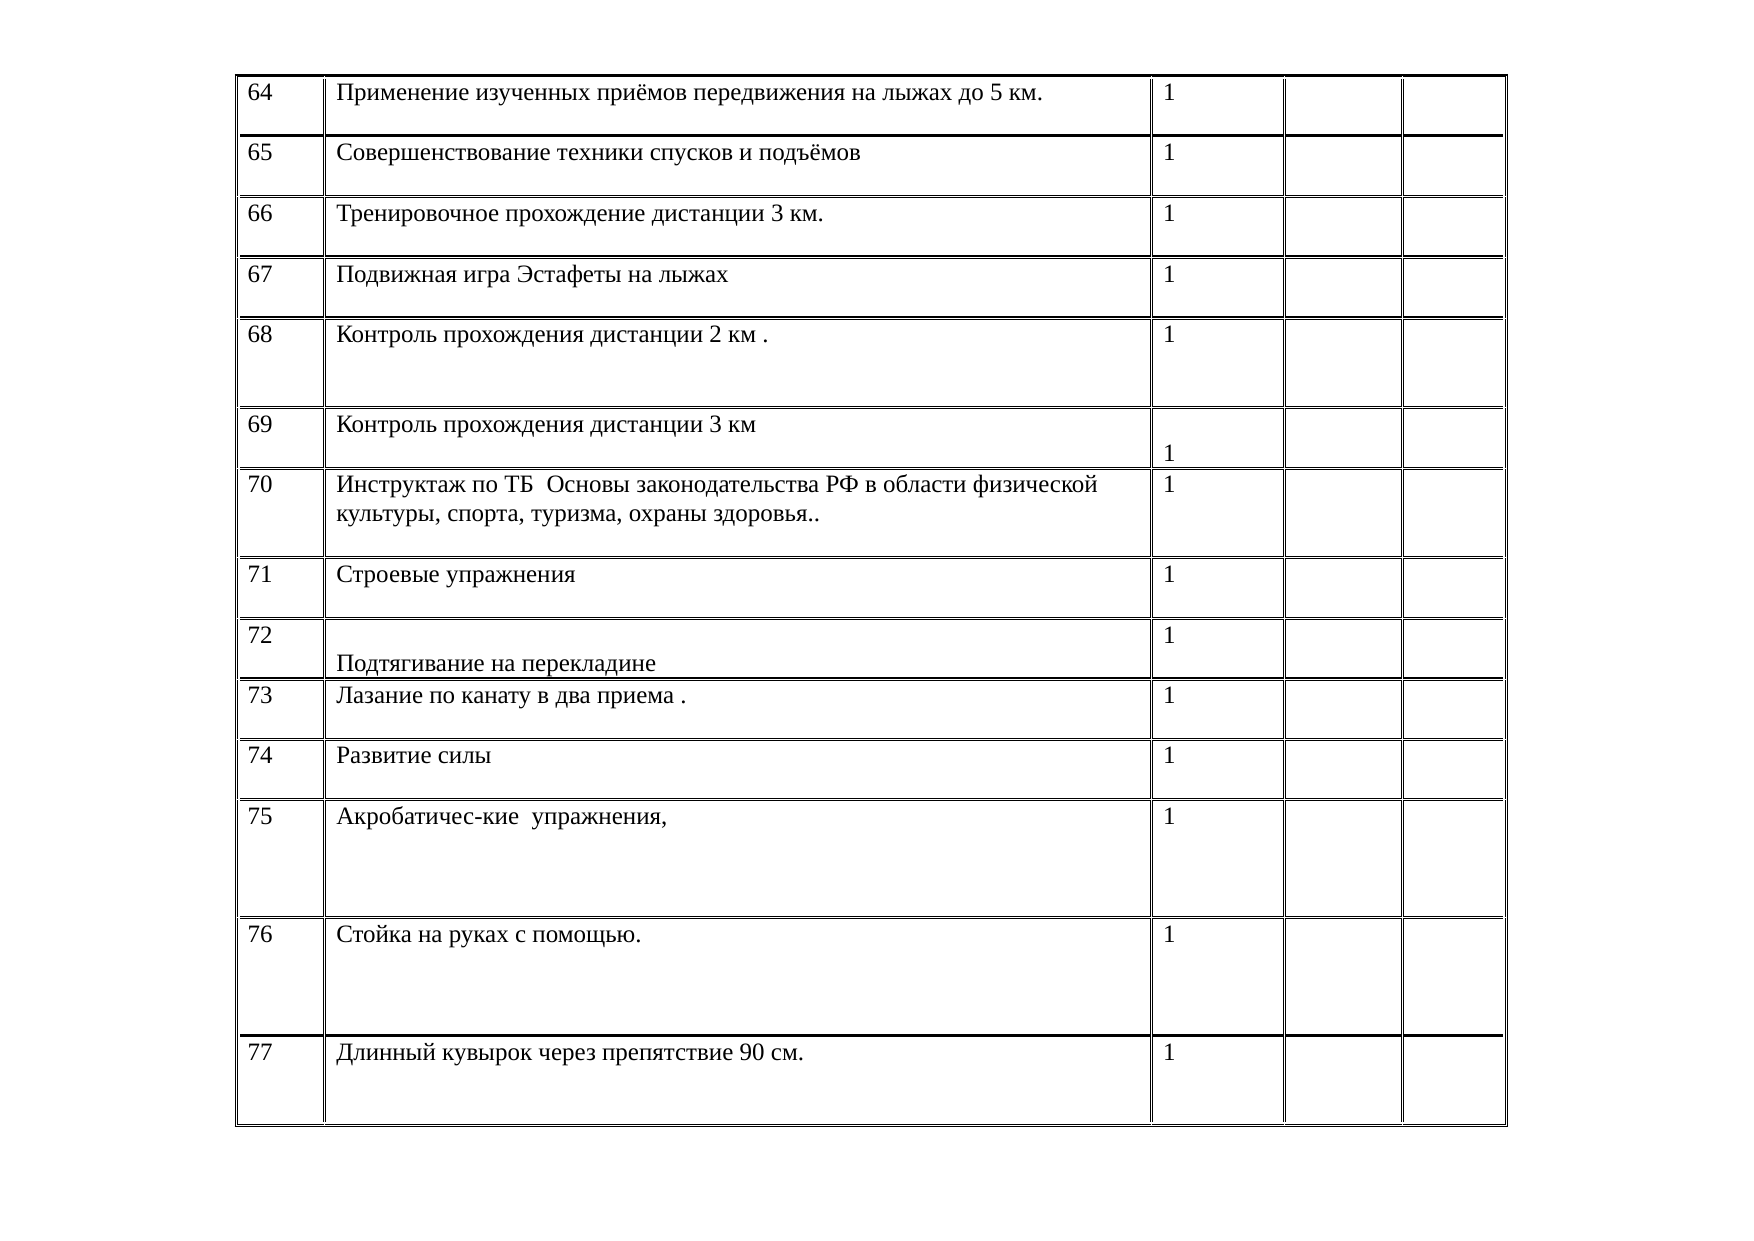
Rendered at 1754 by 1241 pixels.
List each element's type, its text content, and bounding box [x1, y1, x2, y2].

table_cell 74 [238, 738, 323, 797]
table_cell [1286, 919, 1401, 1034]
table_cell 1 [1152, 77, 1284, 134]
table_cell [1403, 617, 1506, 677]
table_cell 1 [1153, 320, 1283, 406]
table_cell 1 [1153, 741, 1283, 797]
table_cell 73 [238, 677, 323, 737]
table_cell [1404, 134, 1505, 195]
table_cell [1404, 798, 1505, 916]
table_cell [1403, 406, 1506, 466]
table_cell 1 [1153, 409, 1283, 466]
table_cell [1286, 320, 1401, 406]
table_cell [1404, 677, 1505, 737]
table_cell [1286, 198, 1401, 255]
table_cell [1286, 409, 1401, 466]
table_cell Инструктаж по ТБ Основы законодательства РФ в области физической культуры, спорта, туризма, охраны здоровья.. [326, 470, 1150, 556]
table_cell 77 [238, 1034, 325, 1123]
table_cell 70 [238, 466, 323, 556]
table_cell 67 [238, 255, 323, 316]
table_cell [1403, 195, 1506, 255]
table_cell [1286, 470, 1401, 556]
table_cell Подвижная игра Эстафеты на лыжах [326, 259, 1150, 316]
table_cell 64 [238, 77, 325, 134]
table_cell Совершенствование техники спусков и подъёмов [326, 137, 1150, 195]
table_cell Применение изученных приёмов передвижения на лыжах до 5 км. [325, 77, 1152, 134]
table_cell 1 [1153, 198, 1283, 255]
table_cell Развитие силы [326, 741, 1150, 797]
table_cell Подтягивание на перекладине [326, 620, 1150, 677]
table_cell Стойка на руках с помощью. [326, 919, 1150, 1034]
table_cell 1 [1153, 559, 1283, 617]
table_cell [1404, 738, 1505, 797]
table_cell [1286, 681, 1401, 737]
table_cell [1403, 556, 1506, 617]
table_cell [1286, 259, 1401, 316]
table_cell Тренировочное прохождение дистанции 3 км. [326, 198, 1150, 255]
table_cell 66 [236, 195, 325, 255]
table_cell [1285, 1037, 1403, 1123]
table_cell Контроль прохождения дистанции 3 км [326, 409, 1150, 466]
table_cell 69 [236, 406, 325, 466]
table_cell 1 [1153, 470, 1283, 556]
table_cell [1404, 466, 1505, 556]
table_cell 75 [238, 798, 323, 916]
table_cell Лазание по канату в два приема . [326, 681, 1150, 737]
table_cell [1285, 77, 1403, 134]
table_cell 1 [1153, 259, 1283, 316]
table_cell 1 [1153, 801, 1283, 916]
table_cell Строевые упражнения [326, 559, 1150, 617]
table_cell [1404, 316, 1505, 406]
table_cell 1 [1153, 681, 1283, 737]
table_cell [1286, 801, 1401, 916]
table_cell 1 [1153, 919, 1283, 1034]
table_cell 71 [236, 556, 325, 617]
table_cell [1403, 1034, 1505, 1123]
table_cell [1286, 559, 1401, 617]
table_cell 65 [238, 134, 323, 195]
table_cell 1 [1152, 1037, 1284, 1123]
table_cell 76 [236, 916, 325, 1034]
table_cell 1 [1153, 620, 1283, 677]
table_cell 72 [236, 617, 325, 677]
table_cell [1286, 741, 1401, 797]
table_cell 68 [238, 316, 323, 406]
table_cell [1286, 137, 1401, 195]
table_cell [1404, 255, 1505, 316]
table_cell Акробатичес-кие упражнения, [326, 801, 1150, 916]
table_cell [1403, 916, 1506, 1034]
table_cell Длинный кувырок через препятствие 90 см. [325, 1037, 1152, 1123]
table_cell [1286, 620, 1401, 677]
table_cell Контроль прохождения дистанции 2 км . [326, 320, 1150, 406]
table_cell [1403, 77, 1505, 134]
table_cell 1 [1153, 137, 1283, 195]
